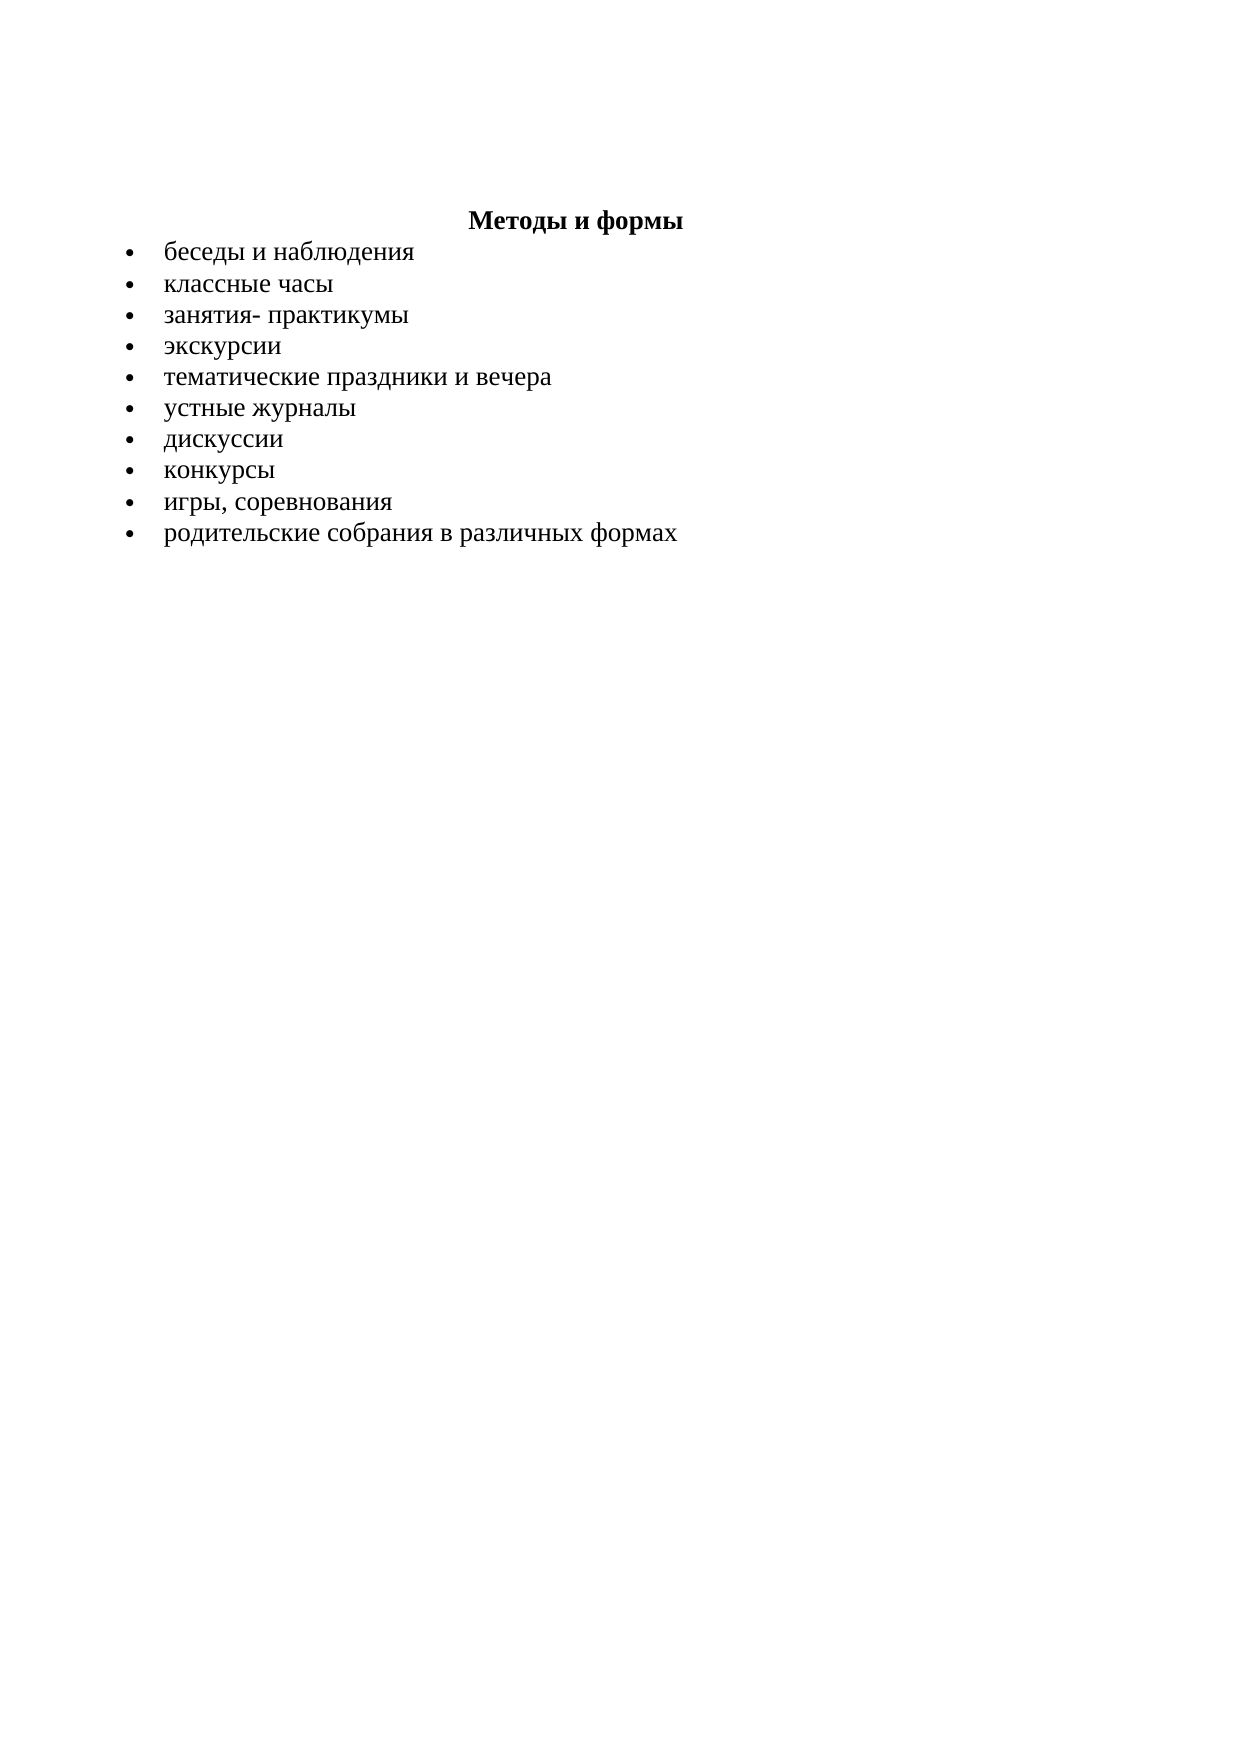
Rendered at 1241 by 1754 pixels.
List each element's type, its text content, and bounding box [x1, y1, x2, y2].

list родительские собрания в различных формах [126, 516, 1063, 547]
list тематические праздники и вечера [126, 360, 1063, 391]
list классные часы [126, 267, 1063, 298]
list конкурсы [126, 453, 1063, 485]
list дискуссии [126, 422, 1063, 453]
list игры, соревнования [126, 485, 1063, 516]
list устные журналы [126, 391, 1063, 422]
list занятия- практикумы [126, 298, 1063, 329]
text Методы и формы [88, 204, 1063, 236]
list беседы и наблюдения [126, 236, 1063, 267]
list экскурсии [126, 329, 1063, 360]
